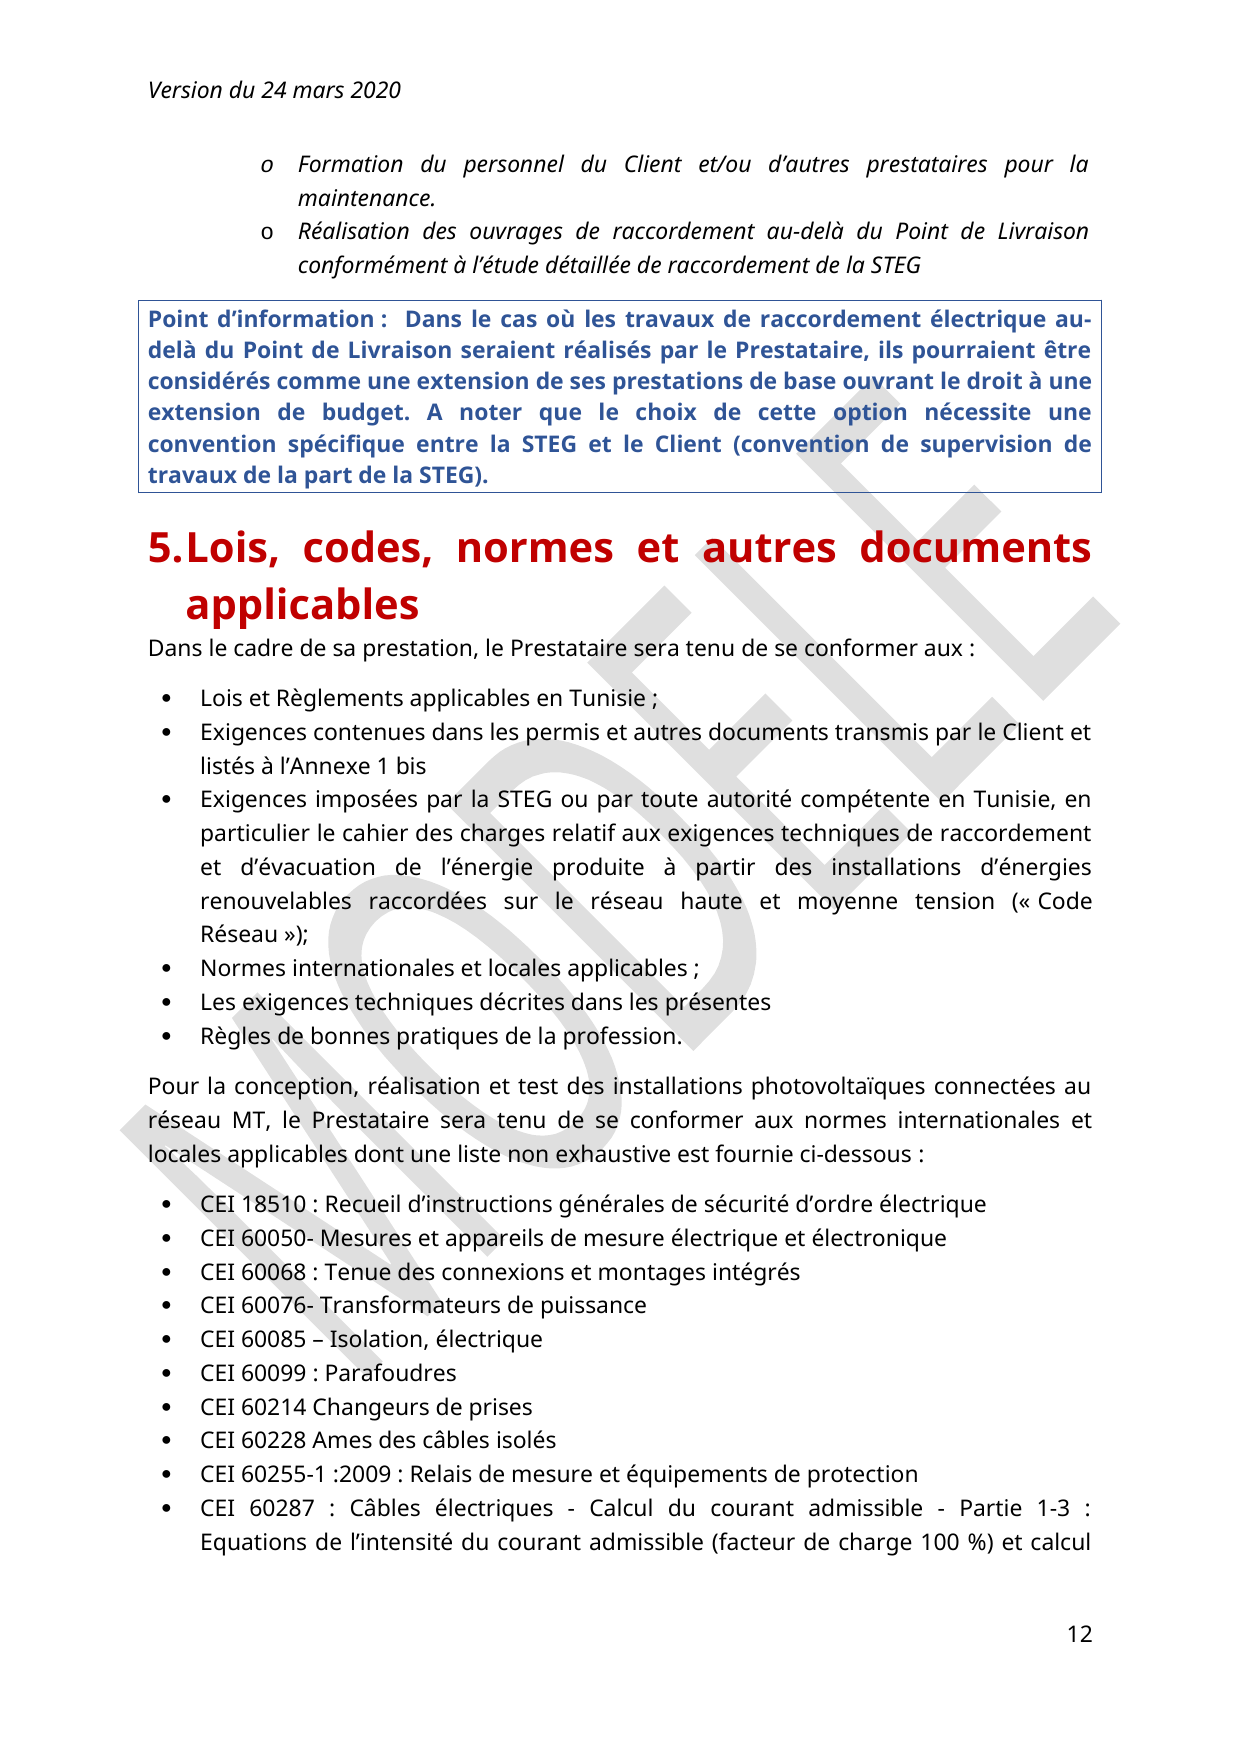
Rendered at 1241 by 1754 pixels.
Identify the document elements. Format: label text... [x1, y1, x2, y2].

list CEI 60076- Transformateurs de puissance [162, 1289, 1093, 1321]
list CEI 18510 : Recueil d’instructions générales de sécurité d’ordre électrique [162, 1188, 1093, 1219]
list Réalisation des ouvrages de raccordement au-delà du Point de Livraison conformément à l’étude détaillée de raccordement de la STEG [260, 215, 1093, 280]
text Dans le cadre de sa prestation, le Prestataire sera tenu de se conformer aux : [148, 632, 1093, 663]
list CEI 60085 – Isolation, électrique [162, 1323, 1093, 1354]
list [162, 1492, 1093, 1557]
list Formation du personnel du Client et/ou d’autres prestataires pour la maintenance. [260, 148, 1093, 213]
list CEI 60255-1 :2009 : Relais de mesure et équipements de protection [162, 1458, 1093, 1489]
text Point d’information : Dans le cas où les travaux de raccordement électrique au-delà du Point de Livraison seraient réalisés par le Prestataire, ils pourraient être considérés comme une extension de ses prestations de base ouvrant le droit à une extension de budget. A noter que le choix de cette option nécessite une convention spécifique entre la STEG et le Client (convention de supervision de travaux de la part de la STEG). [139, 301, 1101, 492]
list CEI 60050- Mesures et appareils de mesure électrique et électronique [162, 1222, 1093, 1253]
list Exigences contenues dans les permis et autres documents transmis par le Client et listés à l’Annexe 1 bis [162, 716, 1093, 781]
text Lois, codes, normes et autres documents applicables [148, 518, 1093, 632]
list Exigences imposées par la STEG ou par toute autorité compétente en Tunisie, en particulier le cahier des charges relatif aux exigences techniques de raccordement et d’évacuation de l’énergie produite à partir des installations d’énergies renouvelables raccordées sur le réseau haute et moyenne tension (« Code Réseau »); [162, 783, 1093, 950]
list Règles de bonnes pratiques de la profession. [162, 1020, 1093, 1051]
list CEI 60099 : Parafoudres [162, 1357, 1093, 1388]
list Lois et Règlements applicables en Tunisie ; [162, 682, 1093, 713]
list Normes internationales et locales applicables ; [162, 952, 1093, 983]
list CEI 60214 Changeurs de prises [162, 1391, 1093, 1422]
text Pour la conception, réalisation et test des installations photovoltaïques connectées au réseau MT, le Prestataire sera tenu de se conformer aux normes internationales et locales applicables dont une liste non exhaustive est fournie ci-dessous : [148, 1070, 1093, 1169]
list CEI 60228 Ames des câbles isolés [162, 1424, 1093, 1456]
list CEI 60068 : Tenue des connexions et montages intégrés [162, 1256, 1093, 1287]
list Les exigences techniques décrites dans les présentes [162, 986, 1093, 1017]
